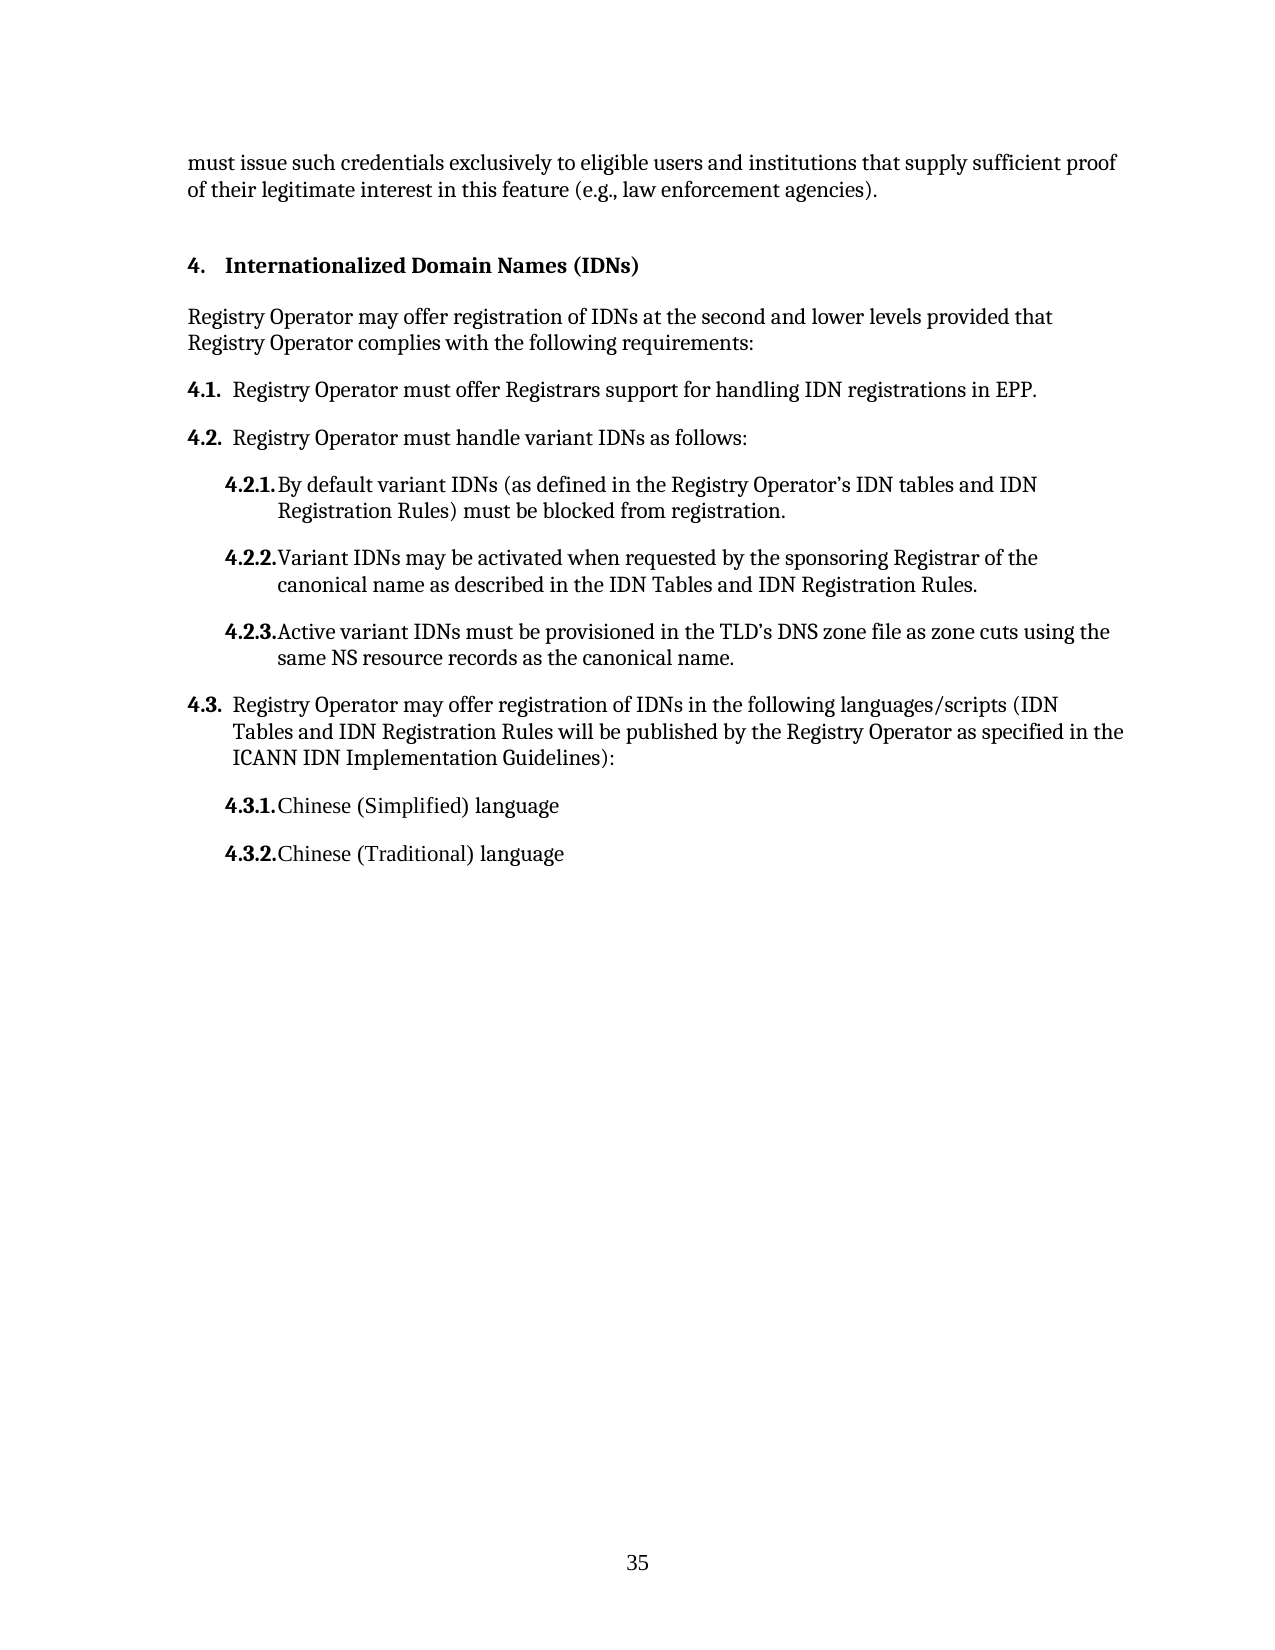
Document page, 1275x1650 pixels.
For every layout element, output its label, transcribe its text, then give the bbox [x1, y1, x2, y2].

list Registry Operator may offer registration of IDNs in the following languages/scripts (IDN Tables and IDN Registration Rules will be published by the Registry Operator as specified in the ICANN IDN Implementation Guidelines): [187, 692, 1125, 771]
text Registry Operator may offer registration of IDNs at the second and lower levels provided that Registry Operator complies with the following requirements: [187, 304, 1125, 356]
list Chinese (Traditional) language [225, 840, 1125, 867]
list Registry Operator must offer Registrars support for handling IDN registrations in EPP. [187, 377, 1125, 404]
list By default variant IDNs (as defined in the Registry Operator’s IDN tables and IDN Registration Rules) must be blocked from registration. [225, 472, 1125, 524]
list Active variant IDNs must be provisioned in the TLD’s DNS zone file as zone cuts using the same NS resource records as the canonical name. [225, 619, 1125, 671]
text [187, 150, 1125, 203]
list Chinese (Simplified) language [225, 792, 1125, 819]
list Variant IDNs may be activated when requested by the sponsoring Registrar of the canonical name as described in the IDN Tables and IDN Registration Rules. [225, 545, 1125, 598]
list Registry Operator must handle variant IDNs as follows: [187, 424, 1125, 451]
list Internationalized Domain Names (IDNs) [187, 253, 1125, 279]
